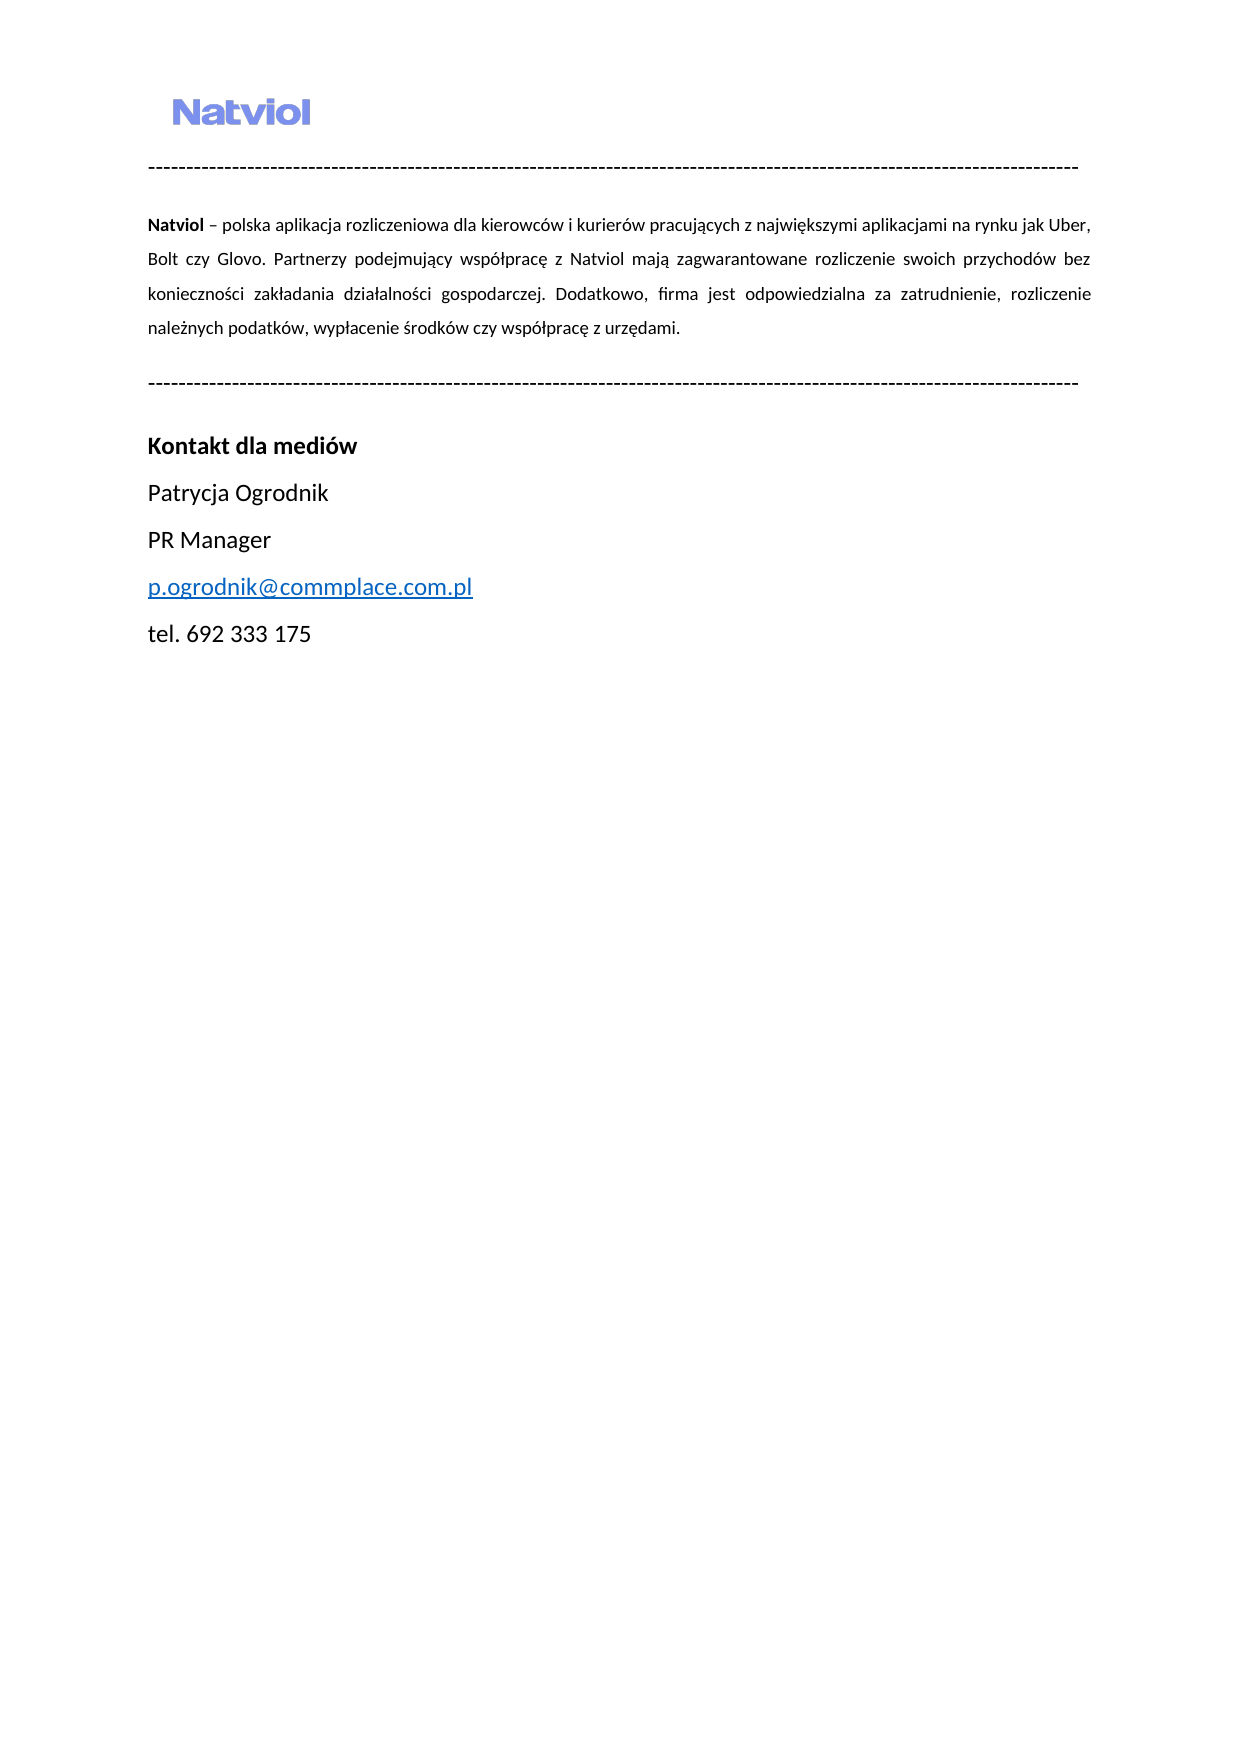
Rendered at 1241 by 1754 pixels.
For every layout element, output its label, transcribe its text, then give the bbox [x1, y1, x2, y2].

text Natviol – polska aplikacja rozliczeniowa dla kierowców i kurierów pracujących z największymi aplikacjami na rynku jak Uber, Bolt czy Glovo. Partnerzy podejmujący współpracę z Natviol mają zagwarantowane rozliczenie swoich przychodów bez konieczności zakładania działalności gospodarczej. Dodatkowo, firma jest odpowiedzialna za zatrudnienie, rozliczenie należnych podatków, wypłacenie środków czy współpracę z urzędami. [148, 213, 1093, 339]
text Patrycja Ogrodnik [148, 477, 1093, 507]
picture [147, 73, 336, 151]
text p.ogrodnik@commplace.com.pl [148, 571, 1093, 602]
text -------------------------------------------------------------------------------------------------------------------------- [148, 151, 1093, 181]
text -------------------------------------------------------------------------------------------------------------------------- [148, 367, 1093, 398]
text Kontakt dla mediów [148, 430, 1093, 460]
text tel. 692 333 175 [148, 618, 1093, 649]
text PR Manager [148, 524, 1093, 555]
